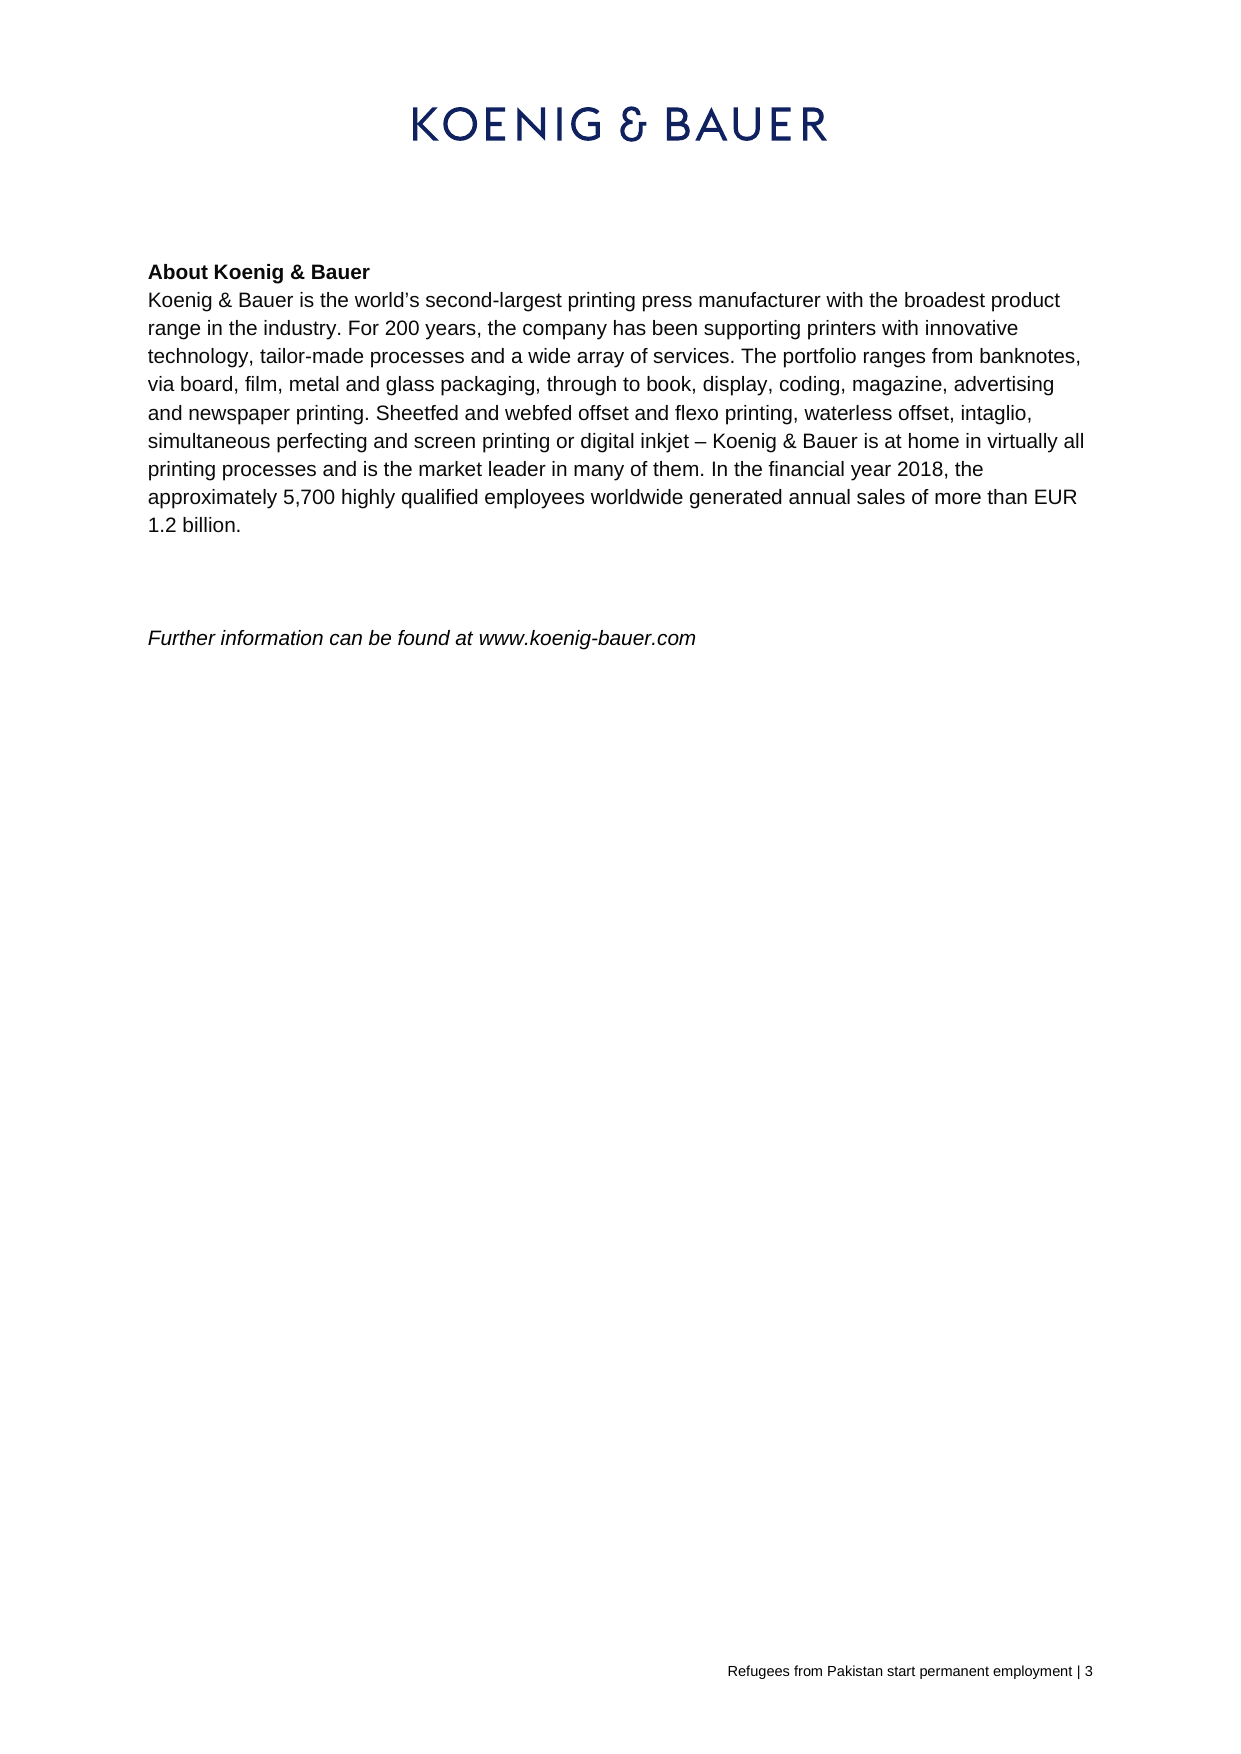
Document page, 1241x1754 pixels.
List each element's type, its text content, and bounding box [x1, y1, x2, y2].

text Further information can be found at www.koenig-bauer.com [148, 621, 1092, 649]
text About Koenig & Bauer Koenig & Bauer is the world’s second-largest printing press manufacturer with the broadest product range in the industry. For 200 years, the company has been supporting printers with innovative technology, tailor-made processes and a wide array of services. The portfolio ranges from banknotes, via board, film, metal and glass packaging, through to book, display, coding, magazine, advertising and newspaper printing. Sheetfed and webfed offset and flexo printing, waterless offset, intaglio, simultaneous perfecting and screen printing or digital inkjet – Koenig & Bauer is at home in virtually all printing processes and is the market leader in many of them. In the financial year 2018, the approximately 5,700 highly qualified employees worldwide generated annual sales of more than EUR 1.2 billion. [148, 256, 1092, 537]
